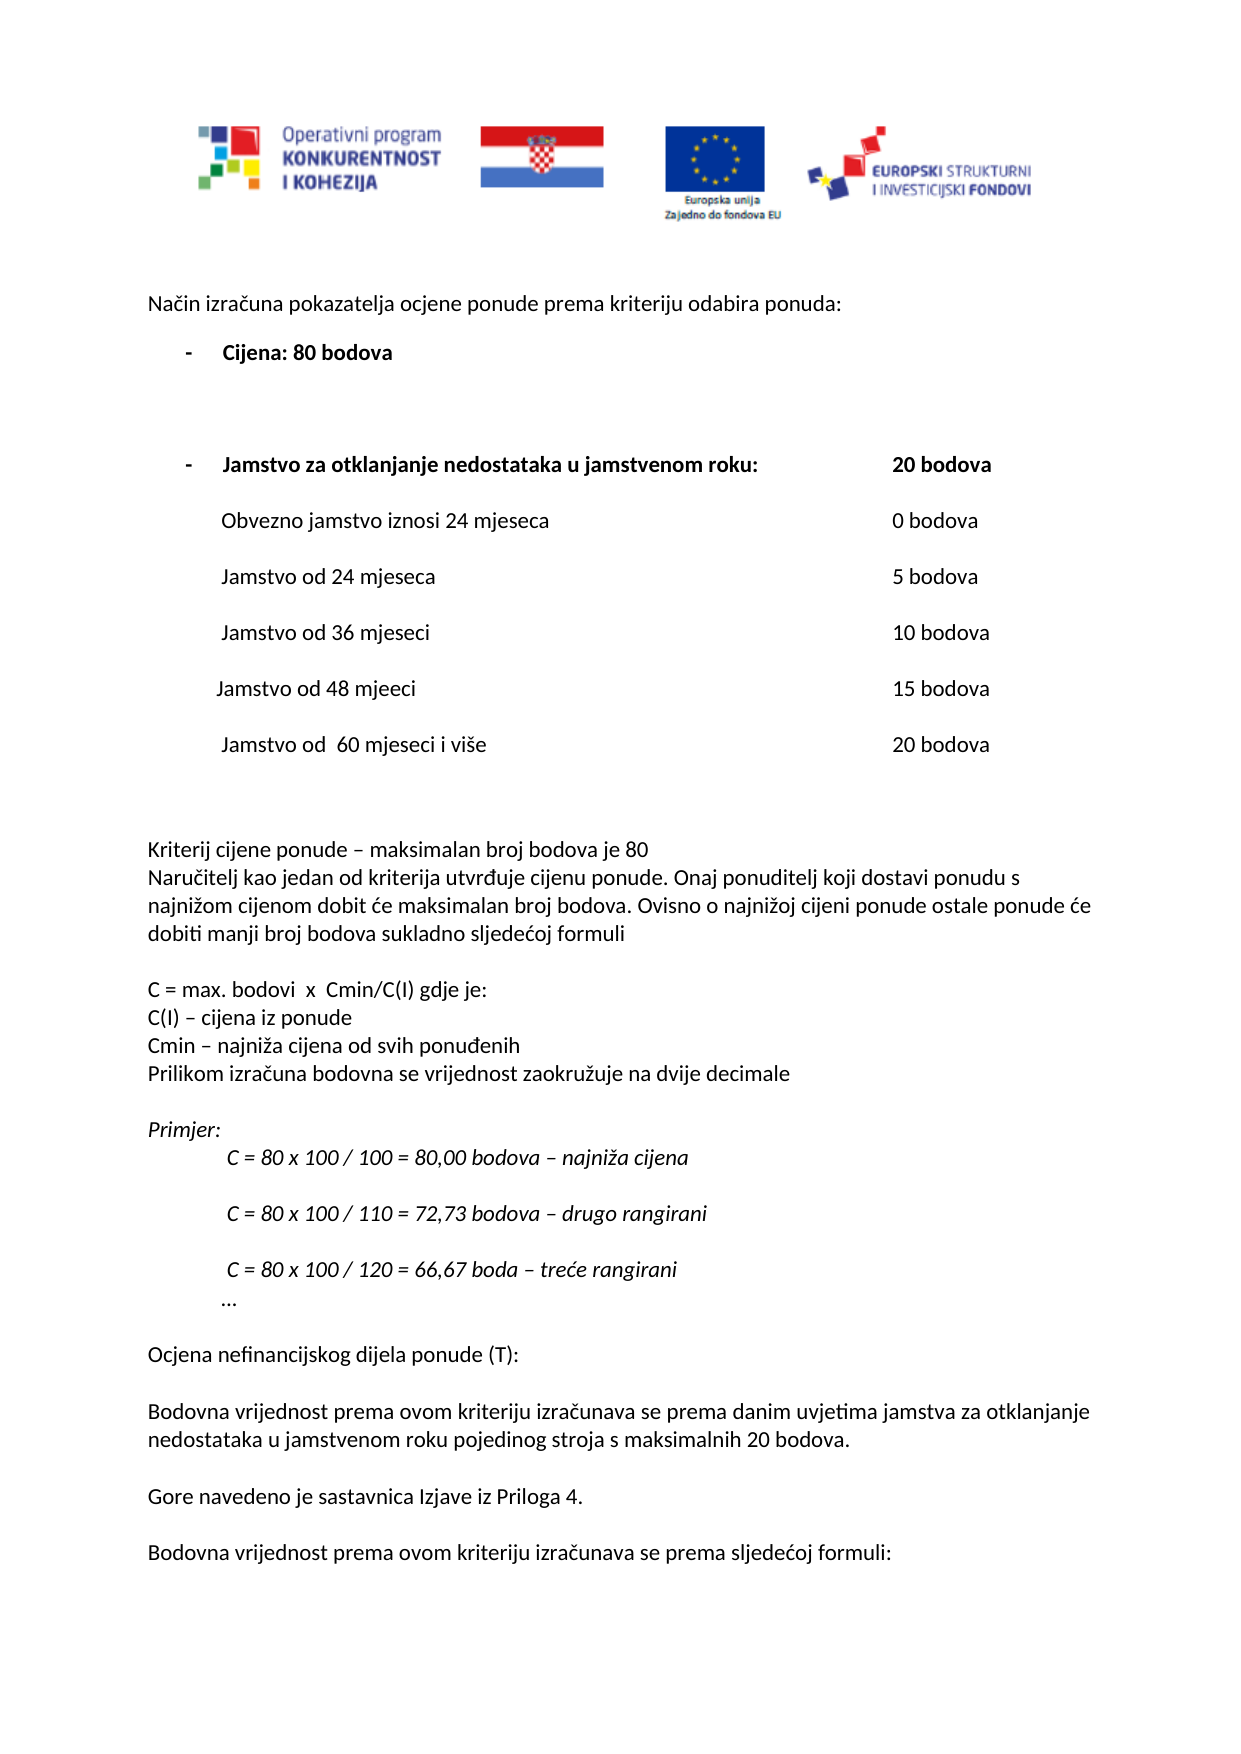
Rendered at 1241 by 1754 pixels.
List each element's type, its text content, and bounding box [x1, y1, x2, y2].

text najnižom cijenom dobit će maksimalan broj bodova. Ovisno o najnižoj cijeni ponude ostale ponude će [148, 891, 1093, 919]
text Obvezno jamstvo iznosi 24 mjeseca 0 bodova [185, 506, 1085, 534]
text … [148, 1284, 1093, 1312]
text C = 80 x 100 / 100 = 80,00 bodova – najniža cijena [148, 1143, 1093, 1172]
text C = max. bodovi x Cmin/C(I) gdje je: [148, 975, 1093, 1003]
text Primjer: [148, 1116, 1093, 1143]
picture [147, 73, 1093, 262]
text Jamstvo od 36 mjeseci 10 bodova [185, 618, 1085, 646]
list Cijena: 80 bodova [185, 338, 1085, 366]
text Jamstvo od 48 mjeeci 15 bodova [185, 674, 1085, 702]
text Kriterij cijene ponude – maksimalan broj bodova je 80 [148, 835, 1093, 863]
text Cmin – najniža cijena od svih ponuđenih [148, 1031, 1093, 1059]
text Jamstvo od 24 mjeseca 5 bodova [185, 562, 1085, 590]
text C(I) – cijena iz ponude [148, 1003, 1093, 1031]
list Jamstvo za otklanjanje nedostataka u jamstvenom roku: 20 bodova [185, 450, 1085, 478]
text Prilikom izračuna bodovna se vrijednost zaokružuje na dvije decimale [148, 1059, 1093, 1087]
text C = 80 x 100 / 120 = 66,67 boda – treće rangirani [148, 1256, 1093, 1284]
text Ocjena nefinancijskog dijela ponude (T): [148, 1340, 1093, 1368]
text Gore navedeno je sastavnica Izjave iz Priloga 4. [148, 1482, 1093, 1510]
text dobiti manji broj bodova sukladno sljedećoj formuli [148, 919, 1093, 947]
text Bodovna vrijednost prema ovom kriteriju izračunava se prema danim uvjetima jamstva za otklanjanje nedostataka u jamstvenom roku pojedinog stroja s maksimalnih 20 bodova. [148, 1397, 1093, 1453]
text Način izračuna pokazatelja ocjene ponude prema kriteriju odabira ponuda: [148, 289, 1093, 317]
text Bodovna vrijednost prema ovom kriteriju izračunava se prema sljedećoj formuli: [148, 1538, 1093, 1566]
text C = 80 x 100 / 110 = 72,73 bodova – drugo rangirani [148, 1199, 1093, 1228]
text Naručitelj kao jedan od kriterija utvrđuje cijenu ponude. Onaj ponuditelj koji dostavi ponudu s [148, 863, 1093, 891]
text Jamstvo od 60 mjeseci i više 20 bodova [185, 730, 1085, 758]
